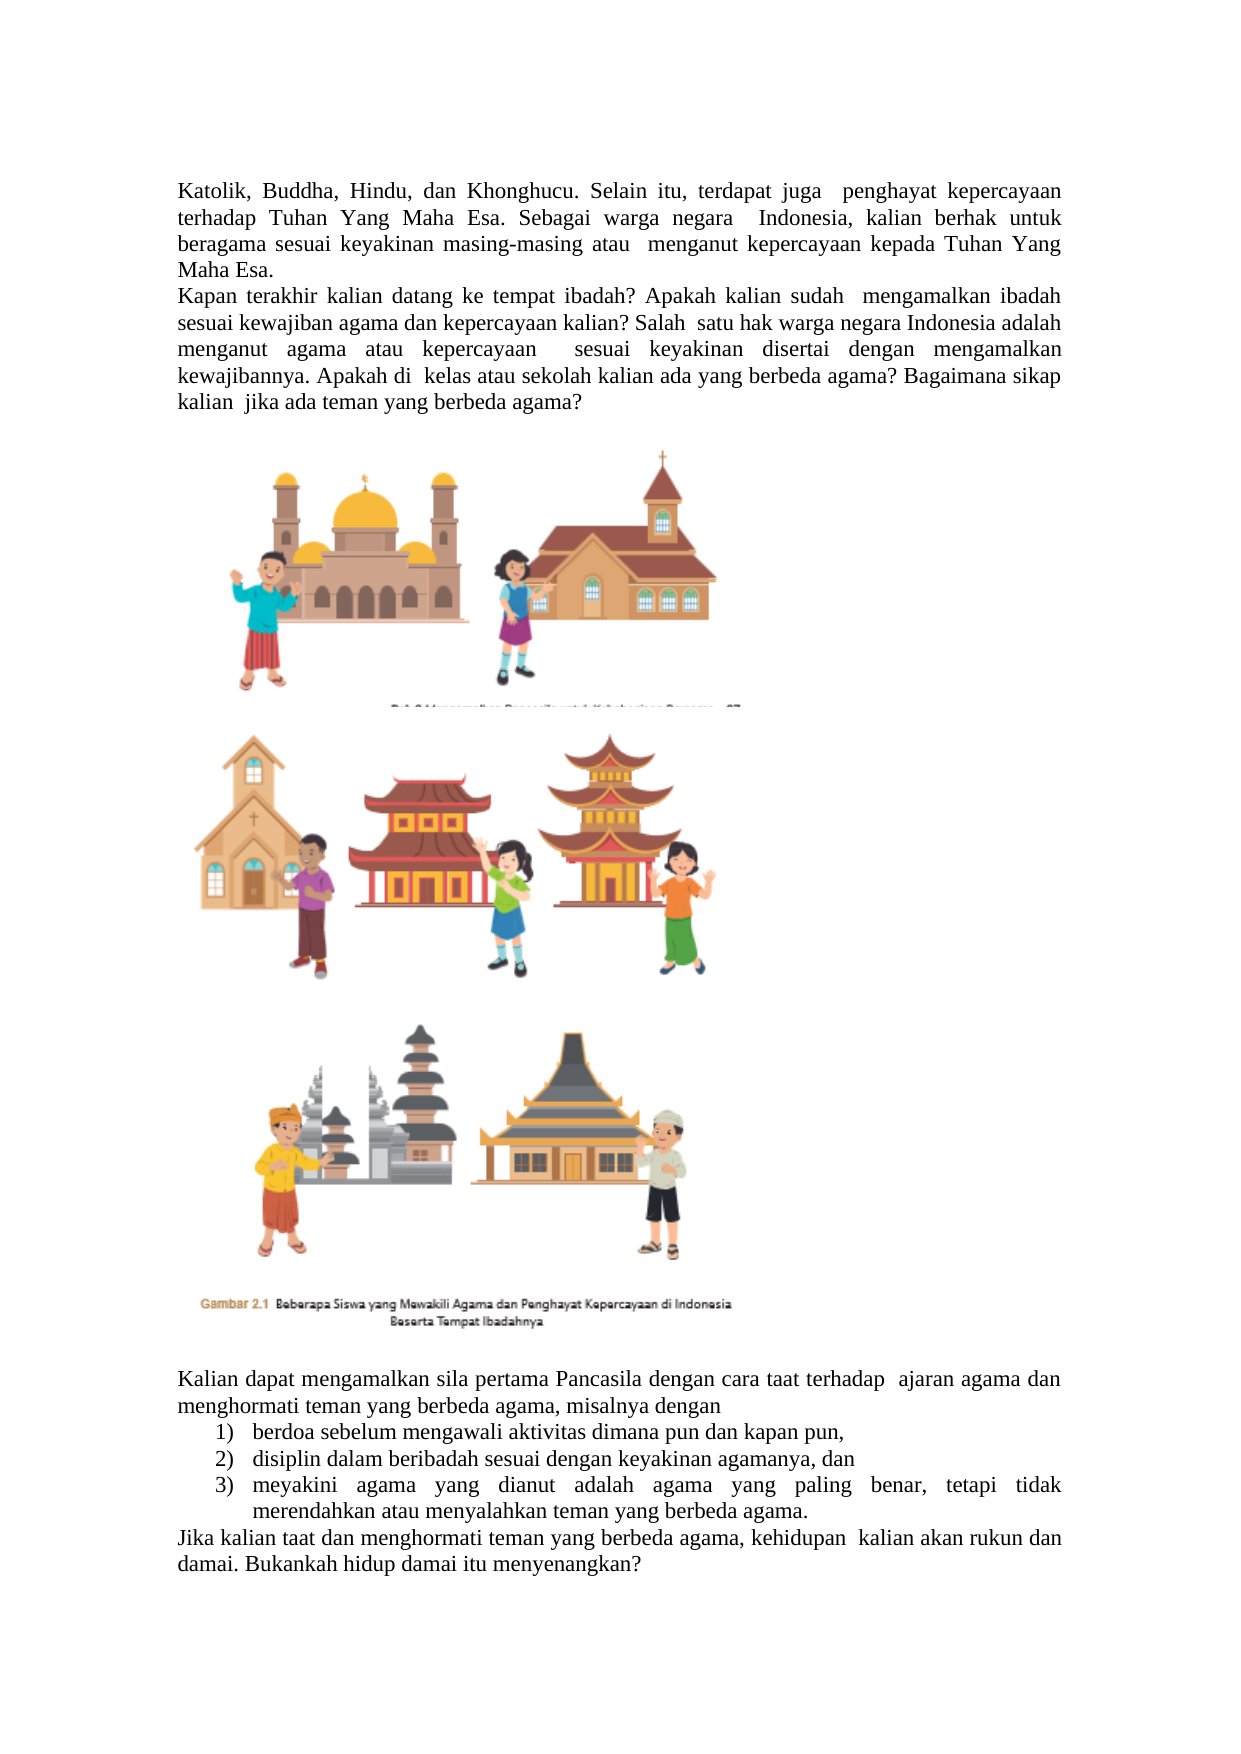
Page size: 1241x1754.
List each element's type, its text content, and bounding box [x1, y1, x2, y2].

list meyakini agama yang dianut adalah agama yang paling benar, tetapi tidak merendahkan atau menyalahkan teman yang berbeda agama. [215, 1471, 1063, 1524]
text Kapan terakhir kalian datang ke tempat ibadah? Apakah kalian sudah mengamalkan ibadah sesuai kewajiban agama dan kepercayaan kalian? Salah satu hak warga negara Indonesia adalah menganut agama atau kepercayaan sesuai keyakinan disertai dengan mengamalkan kewajibannya. Apakah di kelas atau sekolah kalian ada yang berbeda agama? Bagaimana sikap kalian jika ada teman yang berbeda agama? [177, 283, 1063, 414]
list disiplin dalam beribadah sesuai dengan keyakinan agamanya, dan [215, 1444, 1063, 1471]
text Jika kalian taat dan menghormati teman yang berbeda agama, kehidupan kalian akan rukun dan damai. Bukankah hidup damai itu menyenangkan? [177, 1524, 1063, 1576]
list berdoa sebelum mengawali aktivitas dimana pun dan kapan pun, [215, 1418, 1063, 1444]
picture [177, 440, 793, 1340]
text Kalian dapat mengamalkan sila pertama Pancasila dengan cara taat terhadap ajaran agama dan menghormati teman yang berbeda agama, misalnya dengan [177, 1366, 1063, 1418]
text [177, 177, 1063, 283]
